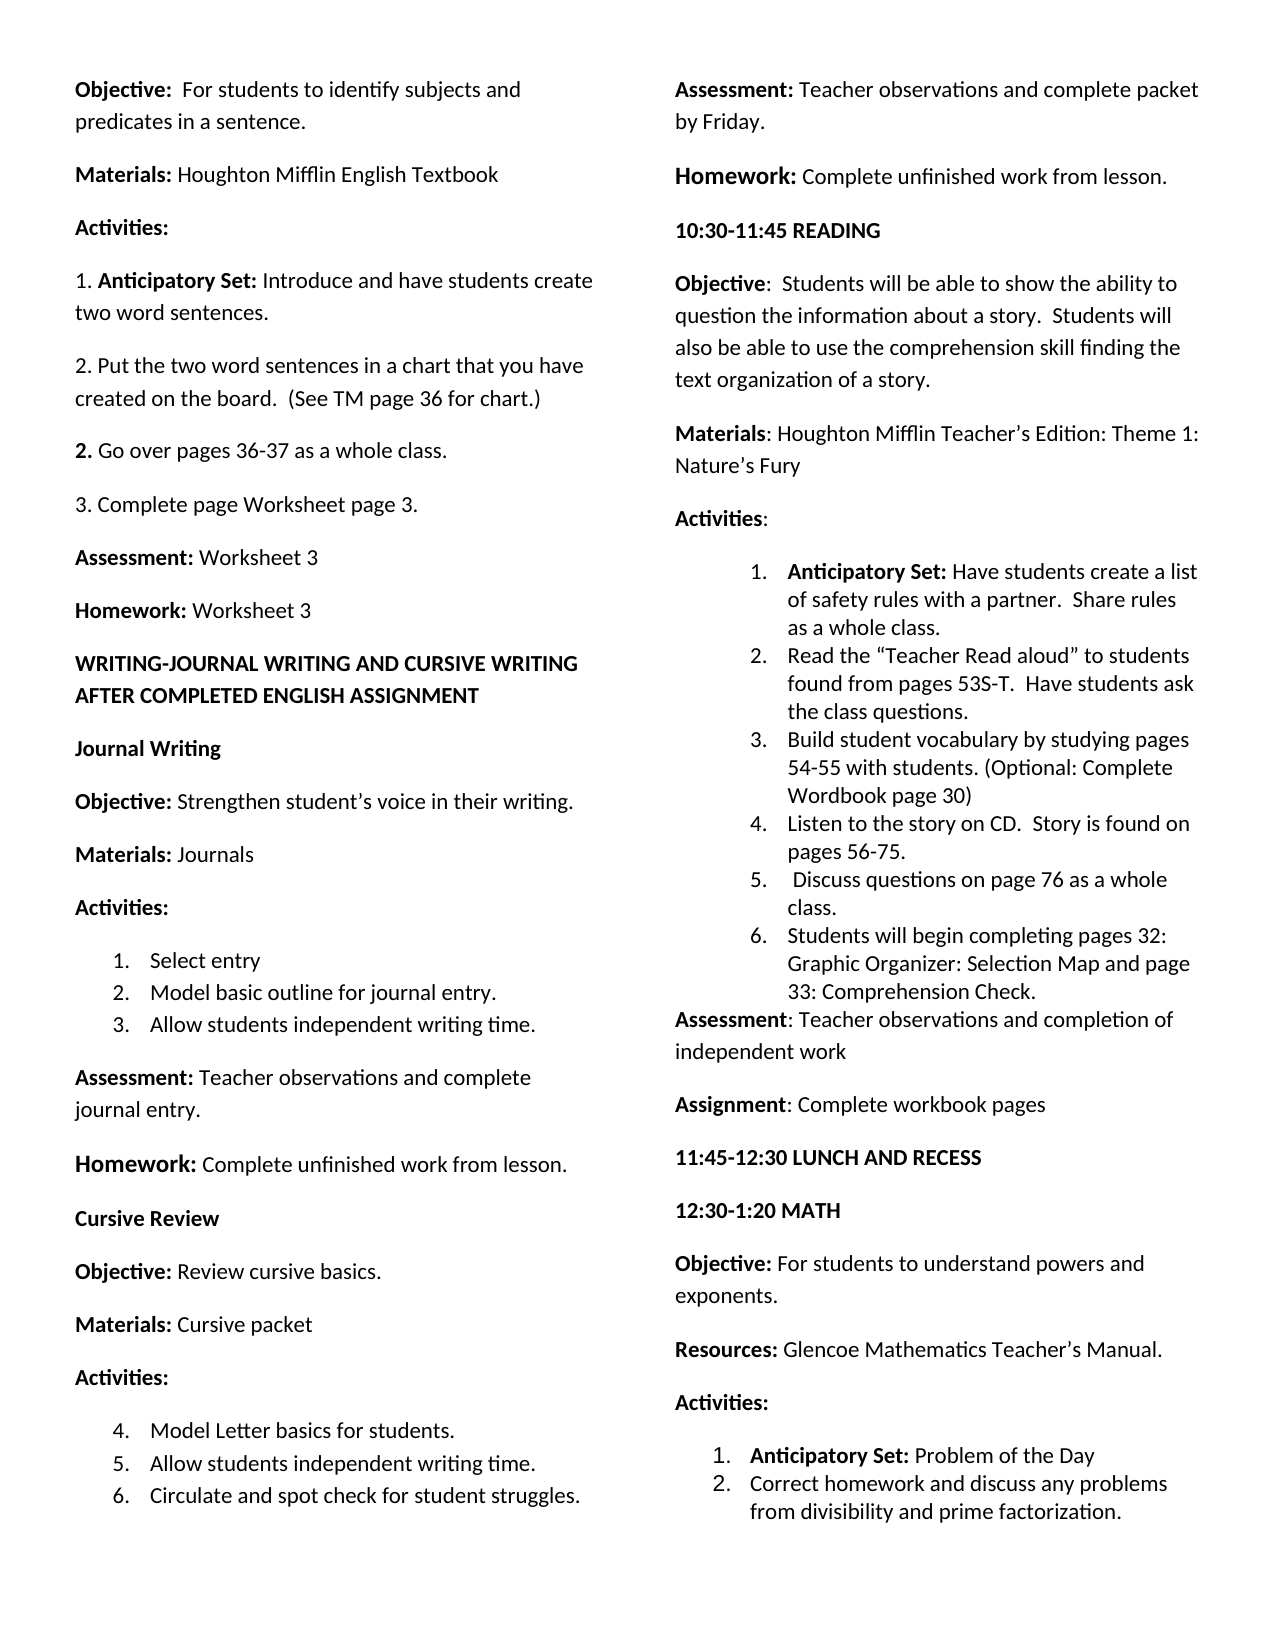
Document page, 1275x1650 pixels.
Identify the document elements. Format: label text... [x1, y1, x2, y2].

list Select entry [112, 946, 600, 974]
text Homework: Complete unfinished work from lesson. [75, 1149, 600, 1179]
text Journal Writing [75, 734, 600, 762]
text Homework: Worksheet 3 [75, 596, 600, 624]
text Activities: [675, 1388, 1200, 1416]
text 2. Put the two word sentences in a chart that you have created on the board. (See TM page 36 for chart.) [75, 351, 600, 412]
list Circulate and spot check for student struggles. [112, 1481, 600, 1509]
text 3. Complete page Worksheet page 3. [75, 490, 600, 518]
text Cursive Review [75, 1204, 600, 1232]
list Discuss questions on page 76 as a whole class. [750, 865, 1200, 921]
text Resources: Glencoe Mathematics Teacher’s Manual. [675, 1335, 1200, 1363]
text Objective: Strengthen student’s voice in their writing. [75, 787, 600, 815]
text 10:30-11:45 Reading [675, 216, 1200, 244]
text Activities: [75, 1363, 600, 1392]
text Materials: Houghton Mifflin Teacher’s Edition: Theme 1: Nature’s Fury [675, 419, 1200, 479]
text Assessment: Worksheet 3 [75, 543, 600, 571]
text 2. Go over pages 36-37 as a whole class. [75, 437, 600, 465]
text Objective: For students to identify subjects and predicates in a sentence. [75, 75, 600, 135]
text Materials: Cursive packet [75, 1311, 600, 1338]
text Objective: Students will be able to show the ability to question the information about a story. Students will also be able to use the comprehension skill finding the text organization of a story. [675, 269, 1200, 394]
text Activities: [75, 893, 600, 921]
text 1. Anticipatory Set: Introduce and have students create two word sentences. [75, 266, 600, 326]
text 12:30-1:20 Math [675, 1196, 1200, 1224]
text Objective: Review cursive basics. [75, 1257, 600, 1286]
text Assessment: Teacher observations and complete packet by Friday. [675, 75, 1200, 135]
text 11:45-12:30 Lunch and Recess [675, 1143, 1200, 1171]
list Model Letter basics for students. [112, 1417, 600, 1444]
text Activities: [675, 504, 1200, 532]
list Anticipatory Set: Problem of the Day [712, 1441, 1200, 1469]
text Assessment: Teacher observations and completion of independent work [675, 1005, 1200, 1065]
list Anticipatory Set: Have students create a list of safety rules with a partner. Share rules as a whole class. [750, 557, 1200, 641]
text Assessment: Teacher observations and complete journal entry. [75, 1063, 600, 1124]
text Assignment: Complete workbook pages [675, 1090, 1200, 1118]
list Allow students independent writing time. [112, 1449, 600, 1477]
list Model basic outline for journal entry. [112, 978, 600, 1006]
text Homework: Complete unfinished work from lesson. [675, 160, 1200, 191]
list Listen to the story on CD. Story is found on pages 56-75. [750, 809, 1200, 865]
list Read the “Teacher Read aloud” to students found from pages 53S-T. Have students ask the class questions. [750, 641, 1200, 725]
list Allow students independent writing time. [112, 1010, 600, 1038]
text Objective: For students to understand powers and exponents. [675, 1249, 1200, 1310]
text Materials: Journals [75, 840, 600, 868]
text Activities: [75, 213, 600, 241]
list Students will begin completing pages 32: Graphic Organizer: Selection Map and page 33: Comprehension Check. [750, 921, 1200, 1005]
list Correct homework and discuss any problems from divisibility and prime factorization. [712, 1469, 1200, 1525]
text Materials: Houghton Mifflin English Textbook [75, 160, 600, 188]
list Build student vocabulary by studying pages 54-55 with students. (Optional: Complete Wordbook page 30) [750, 725, 1200, 809]
text Writing-Journal Writing And Cursive Writing after completed English assignment [75, 649, 600, 709]
